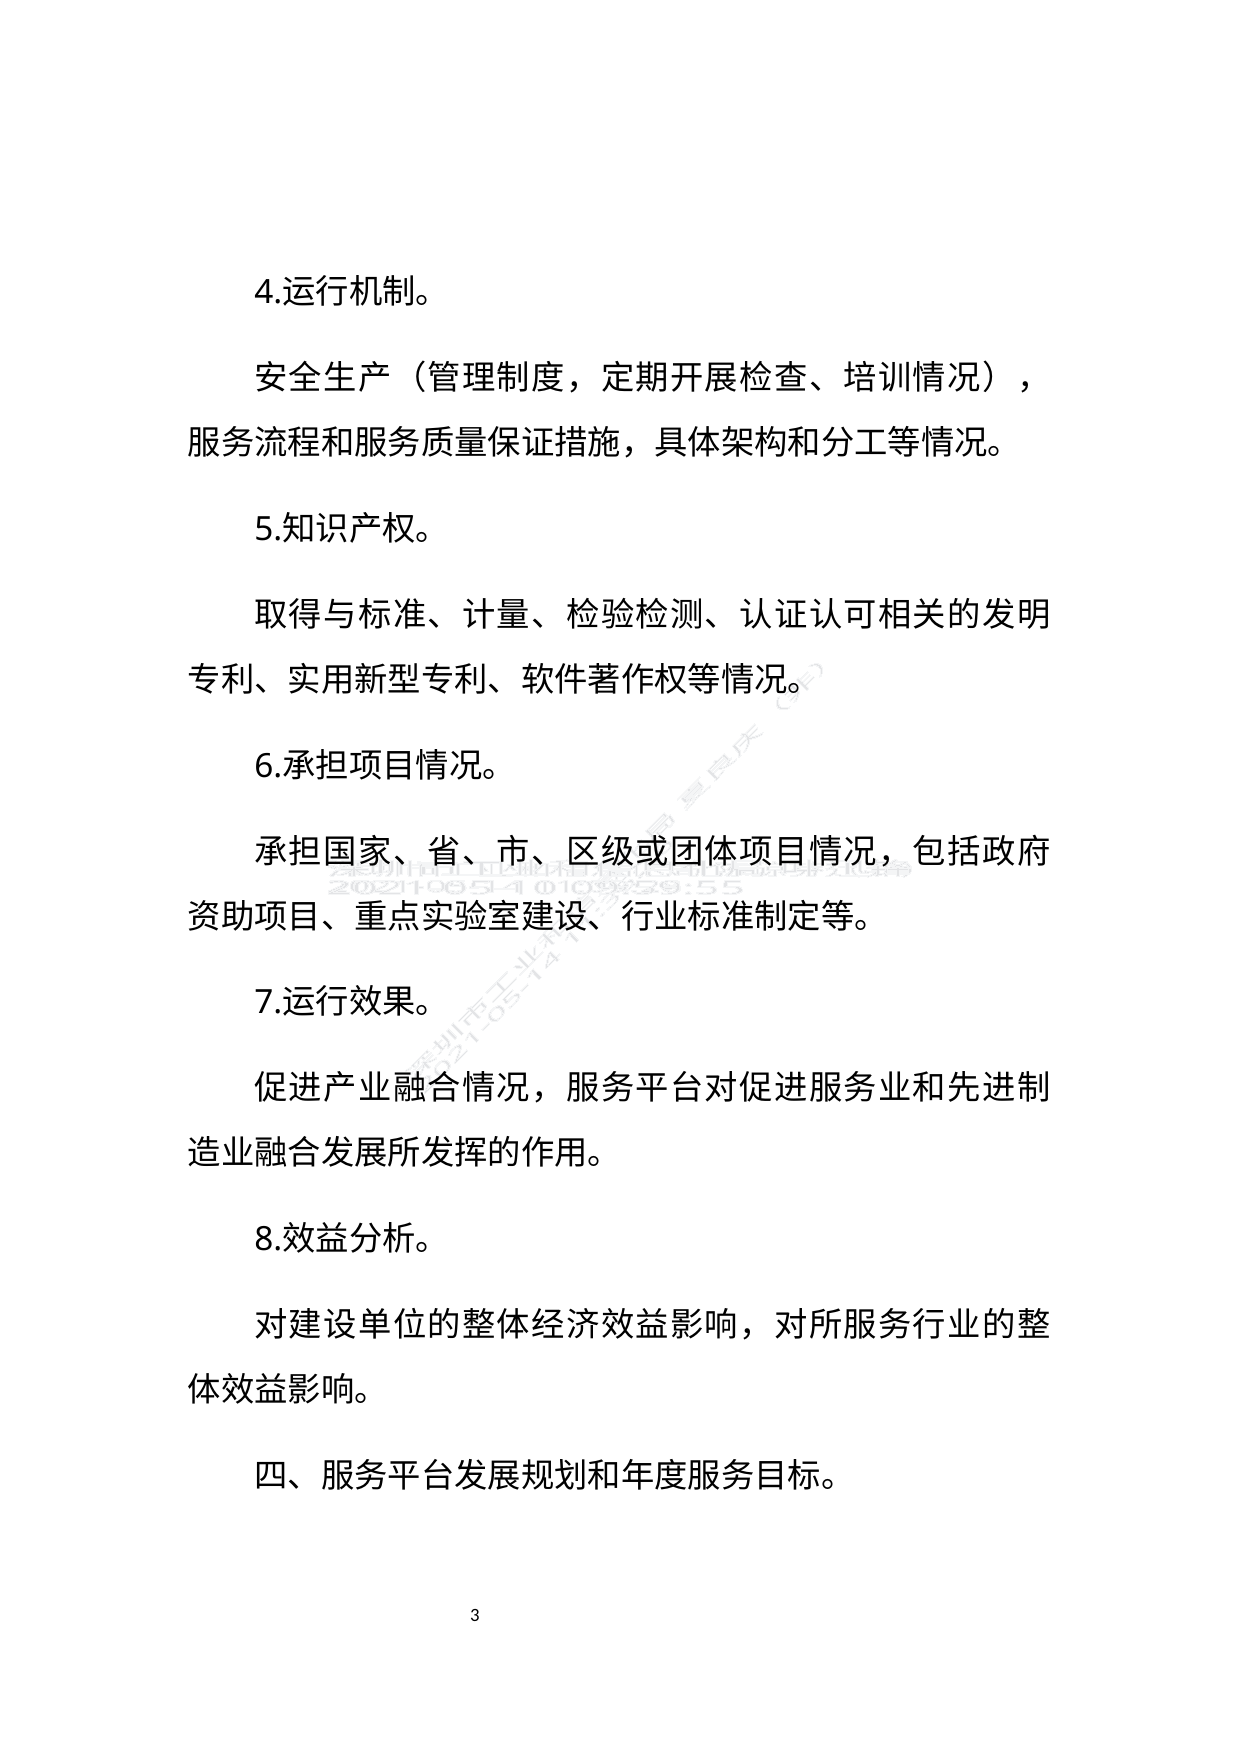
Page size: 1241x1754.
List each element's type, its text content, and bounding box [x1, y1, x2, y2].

text 承担国家、省、市、区级或团体项目情况，包括政府资助项目、重点实验室建设、行业标准制定等。 [187, 816, 1053, 946]
text 安全生产（管理制度，定期开展检查、培训情况），服务流程和服务质量保证措施，具体架构和分工等情况。 [187, 343, 1053, 473]
text 4.运行机制。 [187, 257, 1053, 322]
text 对建设单位的整体经济效益影响，对所服务行业的整体效益影响。 [187, 1289, 1053, 1419]
text 6.承担项目情况。 [187, 730, 1053, 795]
text 8.效益分析。 [187, 1204, 1053, 1269]
text 取得与标准、计量、检验检测、认证认可相关的发明专利、实用新型专利、软件著作权等情况。 [187, 579, 1053, 709]
text 5.知识产权。 [187, 494, 1053, 559]
text 促进产业融合情况，服务平台对促进服务业和先进制造业融合发展所发挥的作用。 [187, 1053, 1053, 1183]
text 四、服务平台发展规划和年度服务目标。 [187, 1440, 1053, 1505]
text 7.运行效果。 [187, 967, 1053, 1032]
